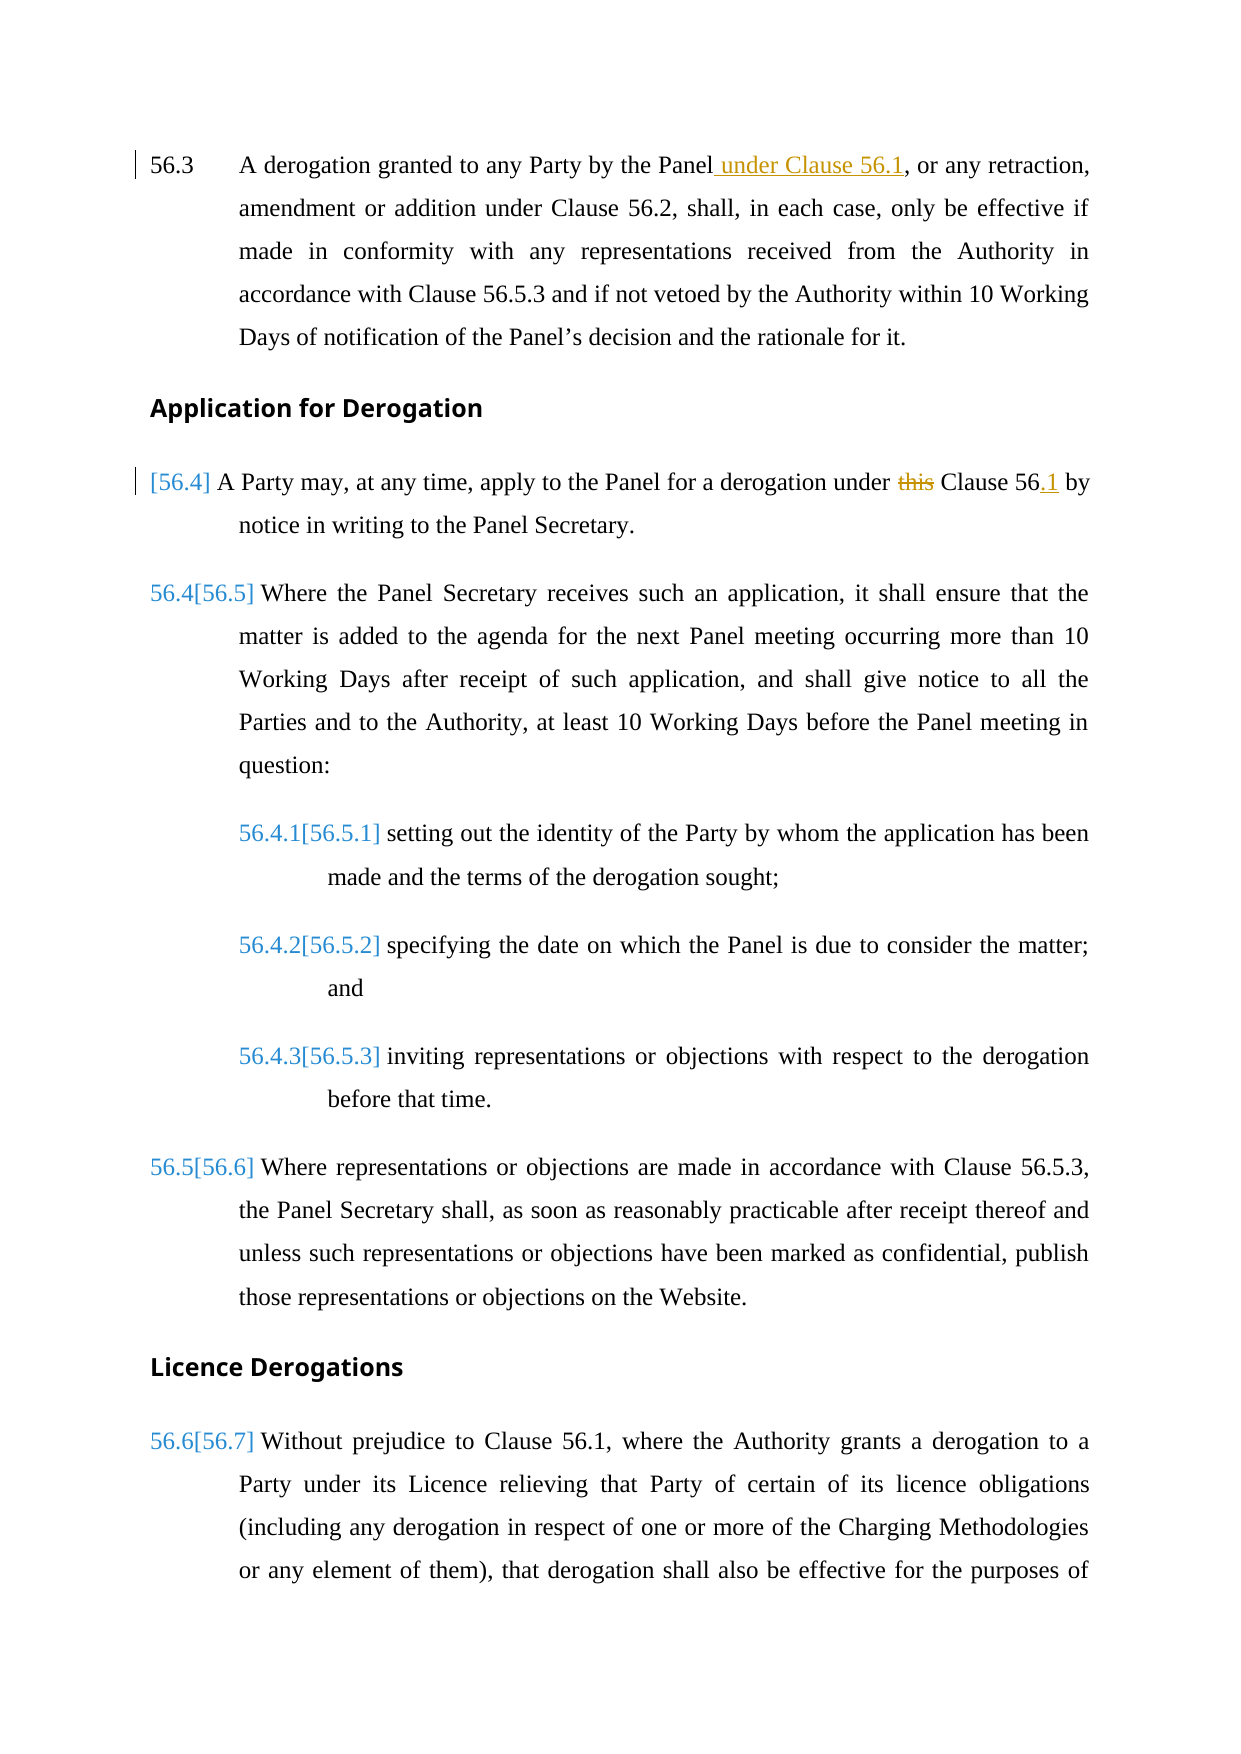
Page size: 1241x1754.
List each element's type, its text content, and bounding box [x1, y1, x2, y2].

subtitle inviting representations or objections with respect to the derogation before that time. [239, 1041, 1090, 1113]
subtitle setting out the identity of the Party by whom the application has been made and the terms of the derogation sought; [239, 818, 1090, 890]
subtitle A Party may, at any time, apply to the Panel for a derogation under Clause 56 by notice in writing to the Panel Secretary. [150, 467, 1090, 538]
subtitle Where the Panel Secretary receives such an application, it shall ensure that the matter is added to the agenda for the next Panel meeting occurring more than 10 Working Days after receipt of such application, and shall give notice to all the Parties and to the Authority, at least 10 Working Days before the Panel meeting in question: [150, 578, 1090, 779]
subtitle Application for Derogation [150, 391, 1090, 425]
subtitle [150, 1426, 1090, 1584]
subtitle Licence Derogations [150, 1350, 1090, 1384]
subtitle A derogation granted to any Party by the Panel, or any retraction, amendment or addition under Clause 56.2, shall, in each case, only be effective if made in conformity with any representations received from the Authority in accordance with Clause 56.5.3 and if not vetoed by the Authority within 10 Working Days of notification of the Panel’s decision and the rationale for it. [150, 150, 1090, 351]
subtitle Where representations or objections are made in accordance with Clause 56.5.3, the Panel Secretary shall, as soon as reasonably practicable after receipt thereof and unless such representations or objections have been marked as confidential, publish those representations or objections on the Website. [150, 1152, 1090, 1310]
subtitle specifying the date on which the Panel is due to consider the matter; and [239, 930, 1090, 1002]
